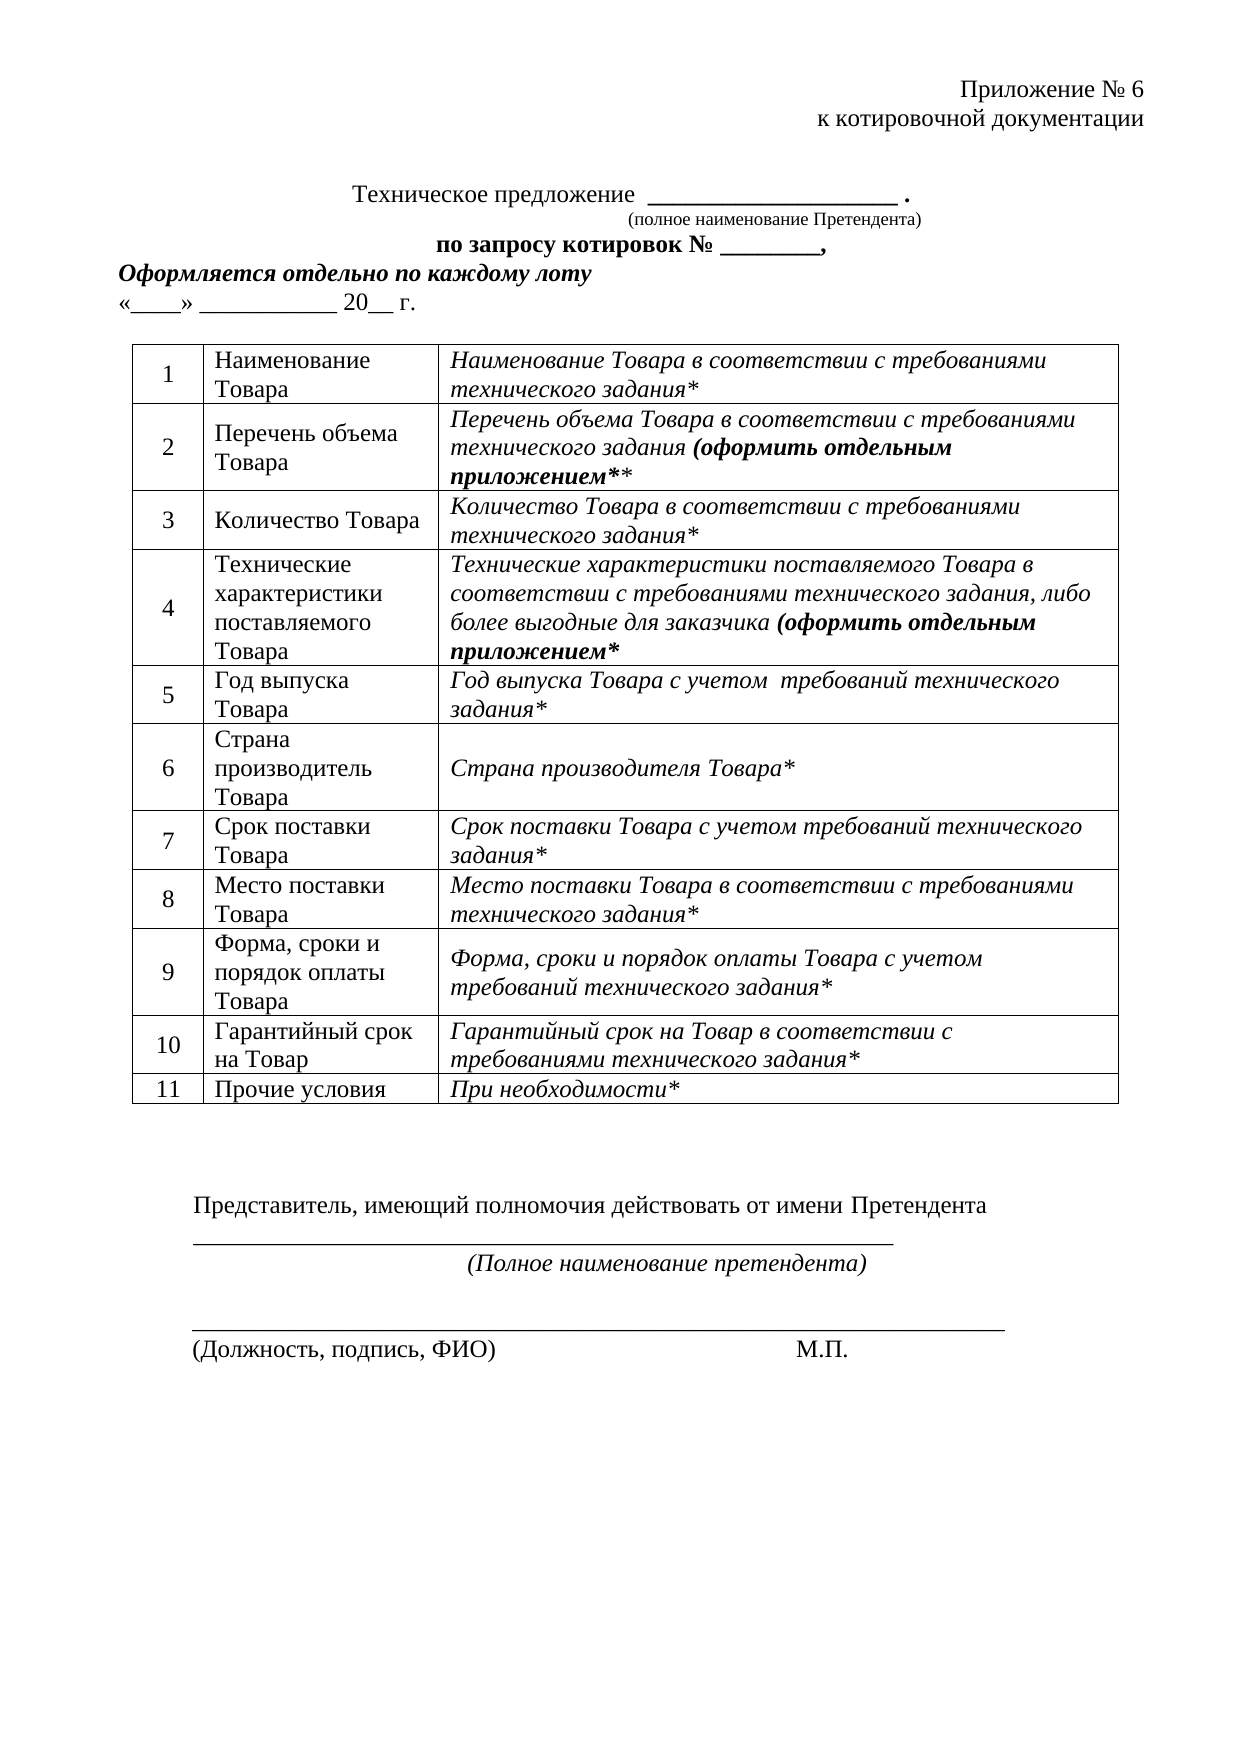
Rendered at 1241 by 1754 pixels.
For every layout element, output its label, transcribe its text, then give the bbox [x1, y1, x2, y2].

table_cell 7 [133, 811, 203, 869]
table_cell 4 [133, 550, 203, 664]
table_cell 10 [133, 1016, 203, 1073]
text _________________________________________________________________ [118, 1305, 1144, 1334]
text Приложение № 6 [118, 74, 1144, 103]
table_cell 3 [133, 491, 203, 548]
table_header Наименование Товара в соответствии с требованиями технического задания* [439, 345, 1118, 403]
table_cell Срок поставки Товара [204, 811, 438, 869]
text ________________________________________________________ [118, 1219, 1144, 1248]
table_cell Год выпуска Товара [204, 666, 438, 723]
table_cell 9 [133, 929, 203, 1015]
text (полное наименование Претендента) [118, 208, 1144, 229]
text Оформляется отдельно по каждому лоту [118, 258, 1144, 287]
text Техническое предложение ____________________ . [118, 179, 1144, 208]
table_header Наименование Товара [204, 345, 438, 403]
text по запросу котировок № ________, [118, 229, 1144, 258]
table_header 1 [133, 345, 203, 403]
table_cell 6 [133, 724, 203, 810]
table_cell При необходимости* [439, 1074, 1118, 1103]
table_cell Гарантийный срок на Товар в соответствии с требованиями технического задания* [439, 1016, 1118, 1073]
table_cell 2 [133, 404, 203, 490]
table_cell Перечень объема Товара [204, 404, 438, 490]
table_cell 8 [133, 870, 203, 927]
table_cell Количество Товара [204, 491, 438, 548]
table_cell Прочие условия [204, 1074, 438, 1103]
table_cell Перечень объема Товара в соответствии с требованиями технического задания (оформить отдельным приложением** [439, 404, 1118, 490]
table_cell Место поставки Товара в соответствии с требованиями технического задания* [439, 870, 1118, 927]
table_cell Форма, сроки и порядок оплаты Товара [204, 929, 438, 1015]
table_cell 5 [133, 666, 203, 723]
table_cell Страна производителя Товара* [439, 724, 1118, 810]
table_cell Страна производитель Товара [204, 724, 438, 810]
table_cell Технические характеристики поставляемого Товара в соответствии с требованиями технического задания, либо более выгодные для заказчика (оформить отдельным приложением* [439, 550, 1118, 664]
table_cell Гарантийный срок на Товар [204, 1016, 438, 1073]
table_cell Год выпуска Товара с учетом требований технического задания* [439, 666, 1118, 723]
table_cell Технические характеристики поставляемого Товара [204, 550, 438, 664]
table_cell Количество Товара в соответствии с требованиями технического задания* [439, 491, 1118, 548]
table_cell 11 [133, 1074, 203, 1103]
text к котировочной документации [118, 103, 1144, 131]
table_cell Срок поставки Товара с учетом требований технического задания* [439, 811, 1118, 869]
table_cell Форма, сроки и порядок оплаты Товара с учетом требований технического задания* [439, 929, 1118, 1015]
text (Полное наименование претендента) [118, 1248, 1144, 1277]
text (Должность, подпись, ФИО) М.П. [118, 1334, 1144, 1363]
table_cell Место поставки Товара [204, 870, 438, 927]
text Представитель, имеющий полномочия действовать от имени Претендента [118, 1190, 1144, 1219]
text «____» ___________ 20__ г. [118, 287, 1144, 315]
